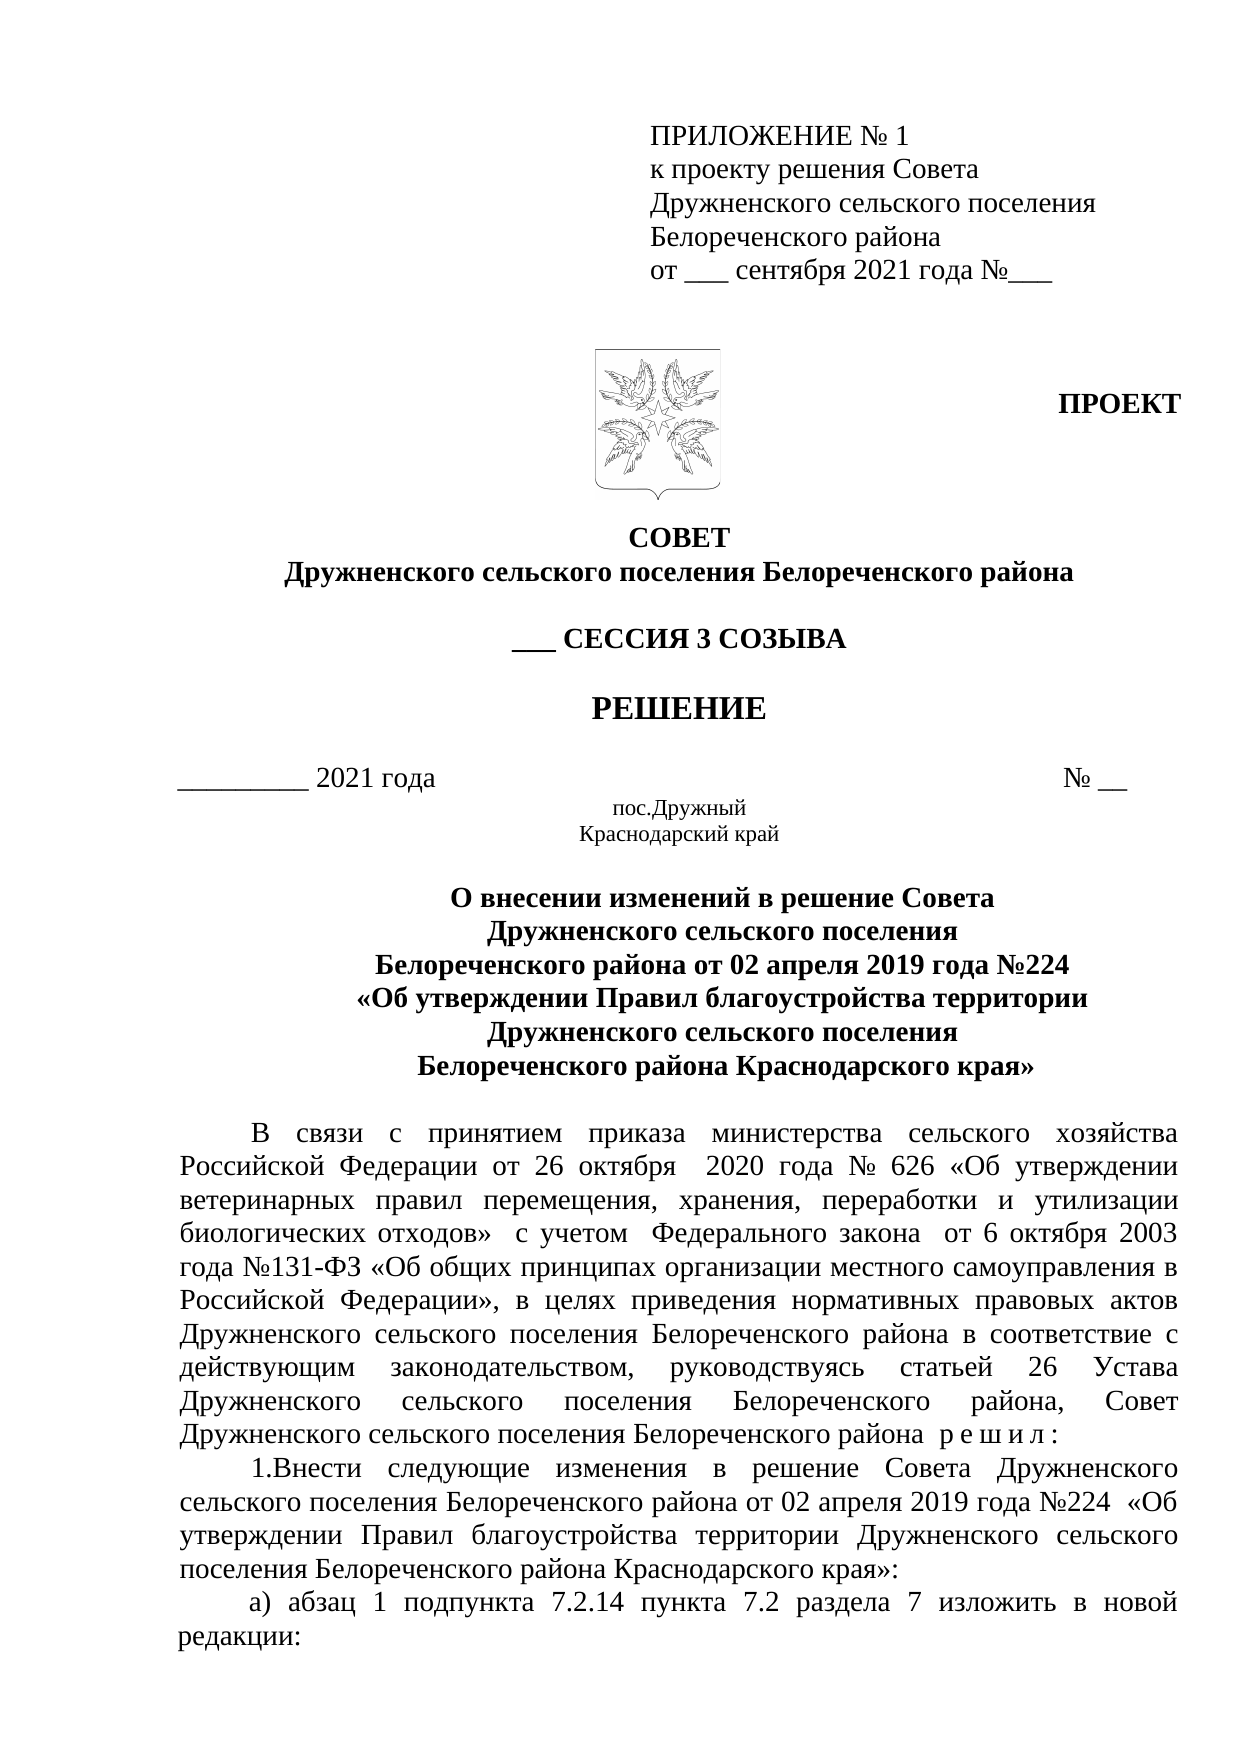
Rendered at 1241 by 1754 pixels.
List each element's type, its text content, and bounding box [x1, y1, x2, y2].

text В связи с принятием приказа министерства сельского хозяйства Российской Федерации от 26 октября 2020 года № 626 «Об утверждении ветеринарных правил перемещения, хранения, переработки и утилизации биологических отходов» с учетом Федерального закона от 6 октября 2003 года №131-ФЗ «Об общих принципах организации местного самоуправления в Российской Федерации», в целях приведения нормативных правовых актов Дружненского сельского поселения Белореченского района в соответствие с действующим законодательством, руководствуясь статьей 26 Устава Дружненского сельского поселения Белореченского района, Совет Дружненского сельского поселения Белореченского района решил: [179, 1115, 1179, 1450]
text Белореченского района [650, 219, 1181, 252]
text РЕШЕНИЕ [177, 688, 1181, 727]
text _________ 2021 года № __ [177, 760, 1181, 794]
text ПРИЛОЖЕНИЕ № 1 [650, 118, 1181, 152]
text Краснодарский край [177, 820, 1181, 846]
text О внесении изменений в решение Совета [266, 880, 1179, 913]
text от ___ сентября 2021 года №___ [650, 252, 1181, 286]
text Белореченского района от 02 апреля 2019 года №224 [266, 947, 1179, 981]
text Белореченского района Краснодарского края» [266, 1048, 1179, 1081]
text Дружненского сельского поселения [650, 185, 1181, 219]
text «Об утверждении Правил благоустройства территории Дружненского сельского поселения [266, 981, 1179, 1048]
text ПРОЕКТ [177, 386, 1181, 420]
text Дружненского сельского поселения Белореченского района [177, 554, 1181, 588]
text пос.Дружный [177, 794, 1181, 820]
text ___ СЕССИЯ 3 СОЗЫВА [177, 621, 1181, 655]
text к проекту решения Совета [650, 152, 1181, 185]
text Дружненского сельского поселения [266, 913, 1179, 947]
text СОВЕТ [177, 521, 1181, 554]
text 1.Внести следующие изменения в решение Совета Дружненского сельского поселения Белореченского района от 02 апреля 2019 года №224 «Об утверждении Правил благоустройства территории Дружненского сельского поселения Белореченского района Краснодарского края»: [179, 1450, 1179, 1584]
text а) абзац 1 подпункта 7.2.14 пункта 7.2 раздела 7 изложить в новой редакции: [177, 1584, 1179, 1651]
